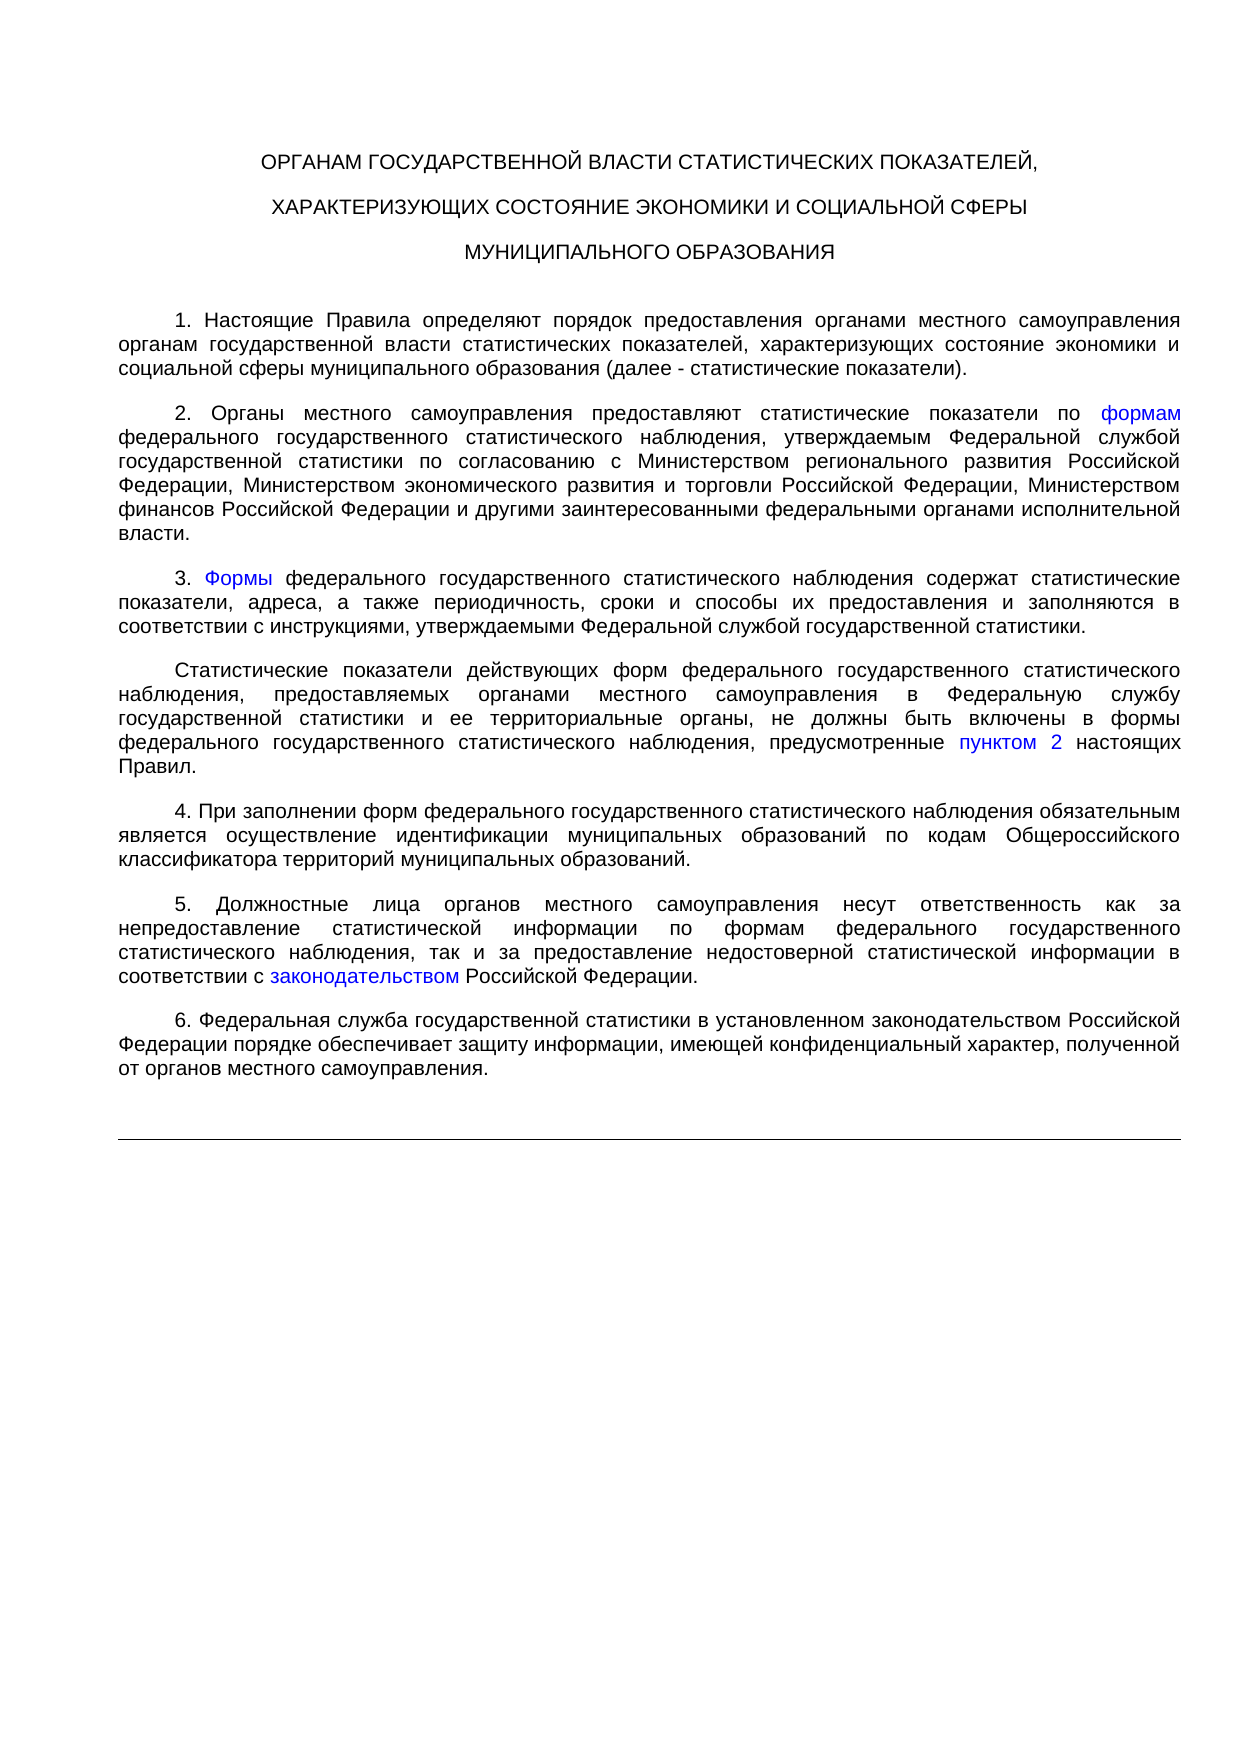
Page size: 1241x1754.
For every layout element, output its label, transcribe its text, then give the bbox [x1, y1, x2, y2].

text МУНИЦИПАЛЬНОГО ОБРАЗОВАНИЯ [118, 239, 1181, 263]
text 5. Должностные лица органов местного самоуправления несут ответственность как за непредоставление статистической информации по формам федерального государственного статистического наблюдения, так и за предоставление недостоверной статистической информации в соответствии с законодательством Российской Федерации. [118, 892, 1181, 987]
text 2. Органы местного самоуправления предоставляют статистические показатели по формам федерального государственного статистического наблюдения, утверждаемым Федеральной службой государственной статистики по согласованию с Министерством регионального развития Российской Федерации, Министерством экономического развития и торговли Российской Федерации, Министерством финансов Российской Федерации и другими заинтересованными федеральными органами исполнительной власти. [118, 401, 1181, 545]
text 1. Настоящие Правила определяют порядок предоставления органами местного самоуправления органам государственной власти статистических показателей, характеризующих состояние экономики и социальной сферы муниципального образования (далее - статистические показатели). [118, 308, 1181, 380]
text 3. Формы федерального государственного статистического наблюдения содержат статистические показатели, адреса, а также периодичность, сроки и способы их предоставления и заполняются в соответствии с инструкциями, утверждаемыми Федеральной службой государственной статистики. [118, 566, 1181, 637]
text ХАРАКТЕРИЗУЮЩИХ СОСТОЯНИЕ ЭКОНОМИКИ И СОЦИАЛЬНОЙ СФЕРЫ [118, 195, 1181, 219]
text Статистические показатели действующих форм федерального государственного статистического наблюдения, предоставляемых органами местного самоуправления в Федеральную службу государственной статистики и ее территориальные органы, не должны быть включены в формы федерального государственного статистического наблюдения, предусмотренные пунктом 2 настоящих Правил. [118, 658, 1181, 778]
text 4. При заполнении форм федерального государственного статистического наблюдения обязательным является осуществление идентификации муниципальных образований по кодам Общероссийского классификатора территорий муниципальных образований. [118, 799, 1181, 871]
text ОРГАНАМ ГОСУДАРСТВЕННОЙ ВЛАСТИ СТАТИСТИЧЕСКИХ ПОКАЗАТЕЛЕЙ, [118, 150, 1181, 174]
text 6. Федеральная служба государственной статистики в установленном законодательством Российской Федерации порядке обеспечивает защиту информации, имеющей конфиденциальный характер, полученной от органов местного самоуправления. [118, 1008, 1181, 1080]
